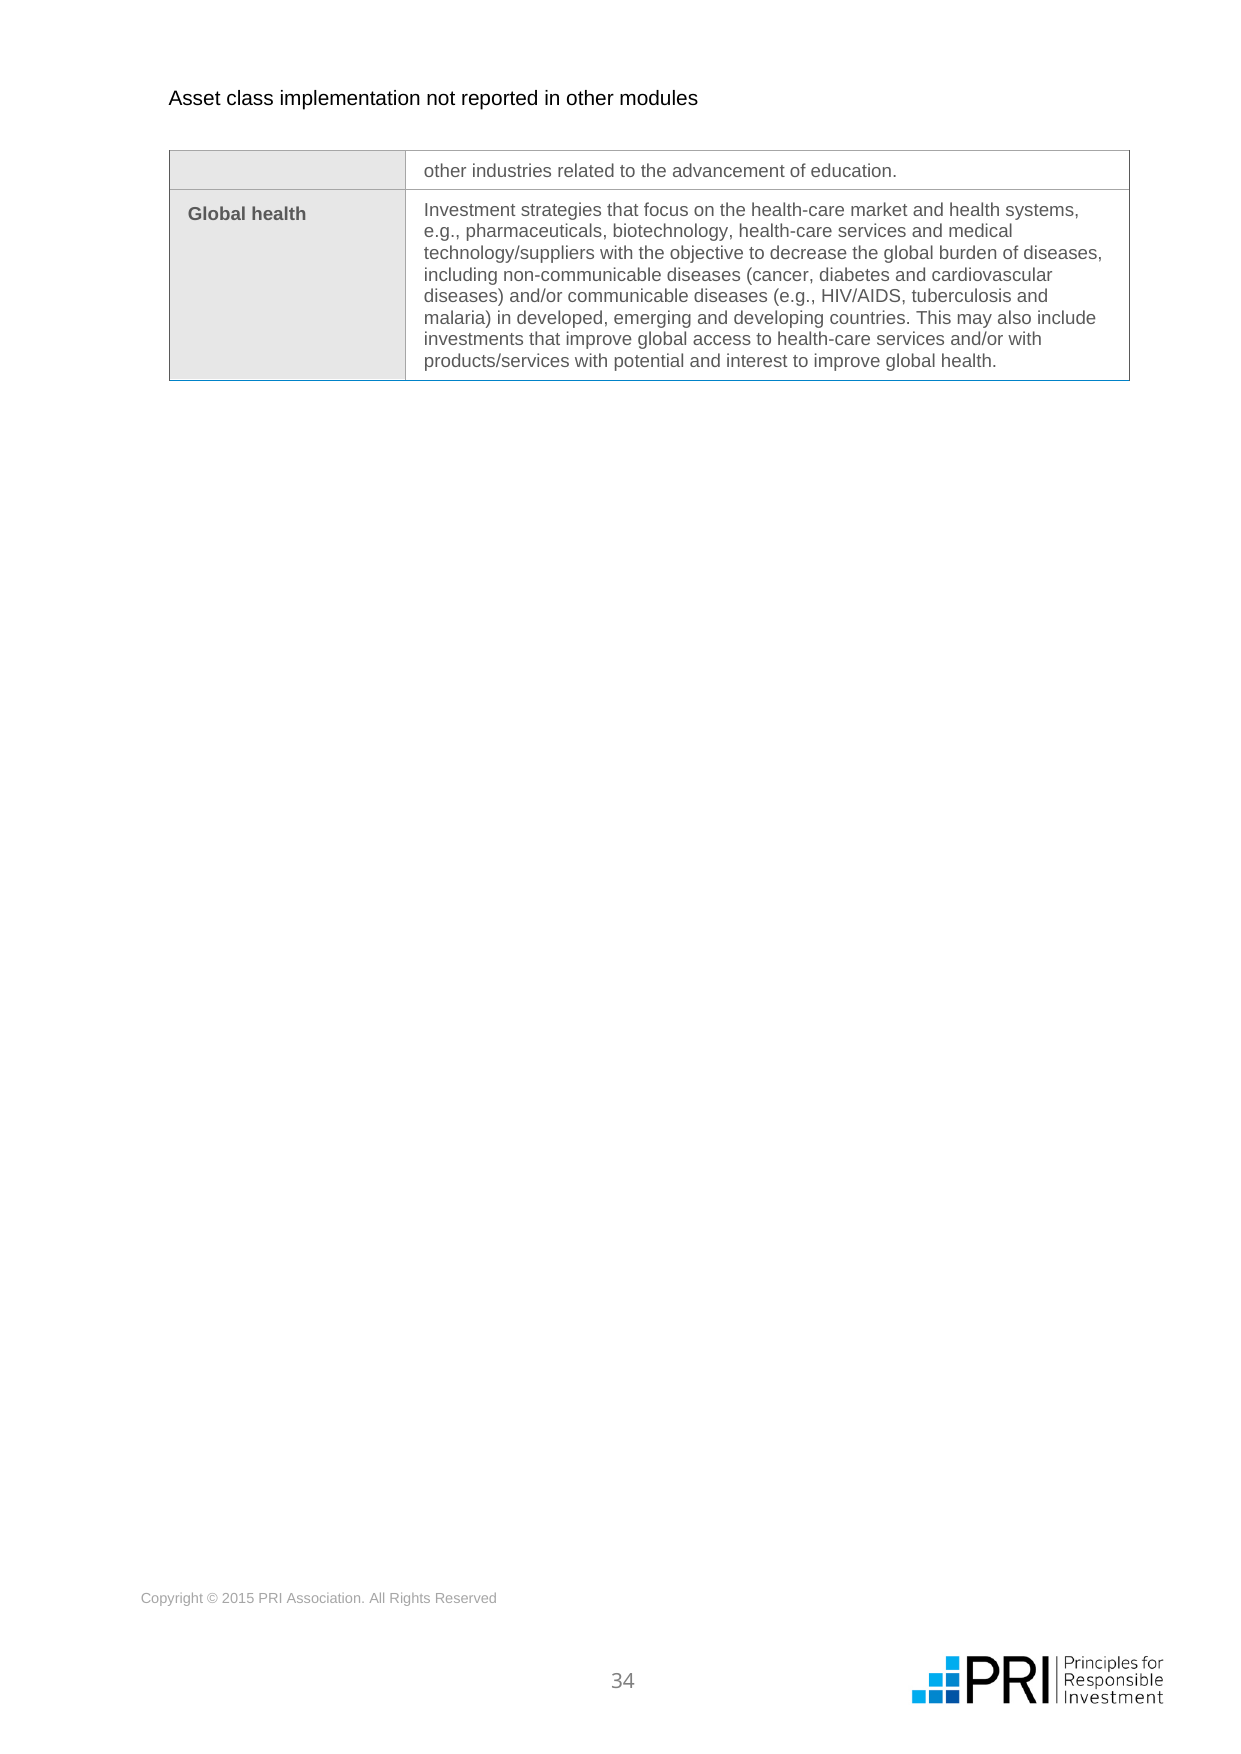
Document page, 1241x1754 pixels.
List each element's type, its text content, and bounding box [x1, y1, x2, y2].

picture [625, 1675, 630, 1683]
table_cell Global health [170, 190, 405, 379]
table_cell Investments in education include investments in schools, social enterprises and any other industries related to the advancement of education. [406, 151, 1129, 189]
picture [616, 1581, 1241, 1754]
table_cell Education [170, 151, 405, 189]
table_cell Investment strategies that focus on the health-care market and health systems, e.g., pharmaceuticals, biotechnology, health-care services and medical technology/suppliers with the objective to decrease the global burden of diseases, including non-communicable diseases (cancer, diabetes and cardiovascular diseases) and/or communicable diseases (e.g., HIV/AIDS, tuberculosis and malaria) in developed, emerging and developing countries. This may also include investments that improve global access to health-care services and/or with products/services with potential and interest to improve global health. [406, 190, 1129, 379]
